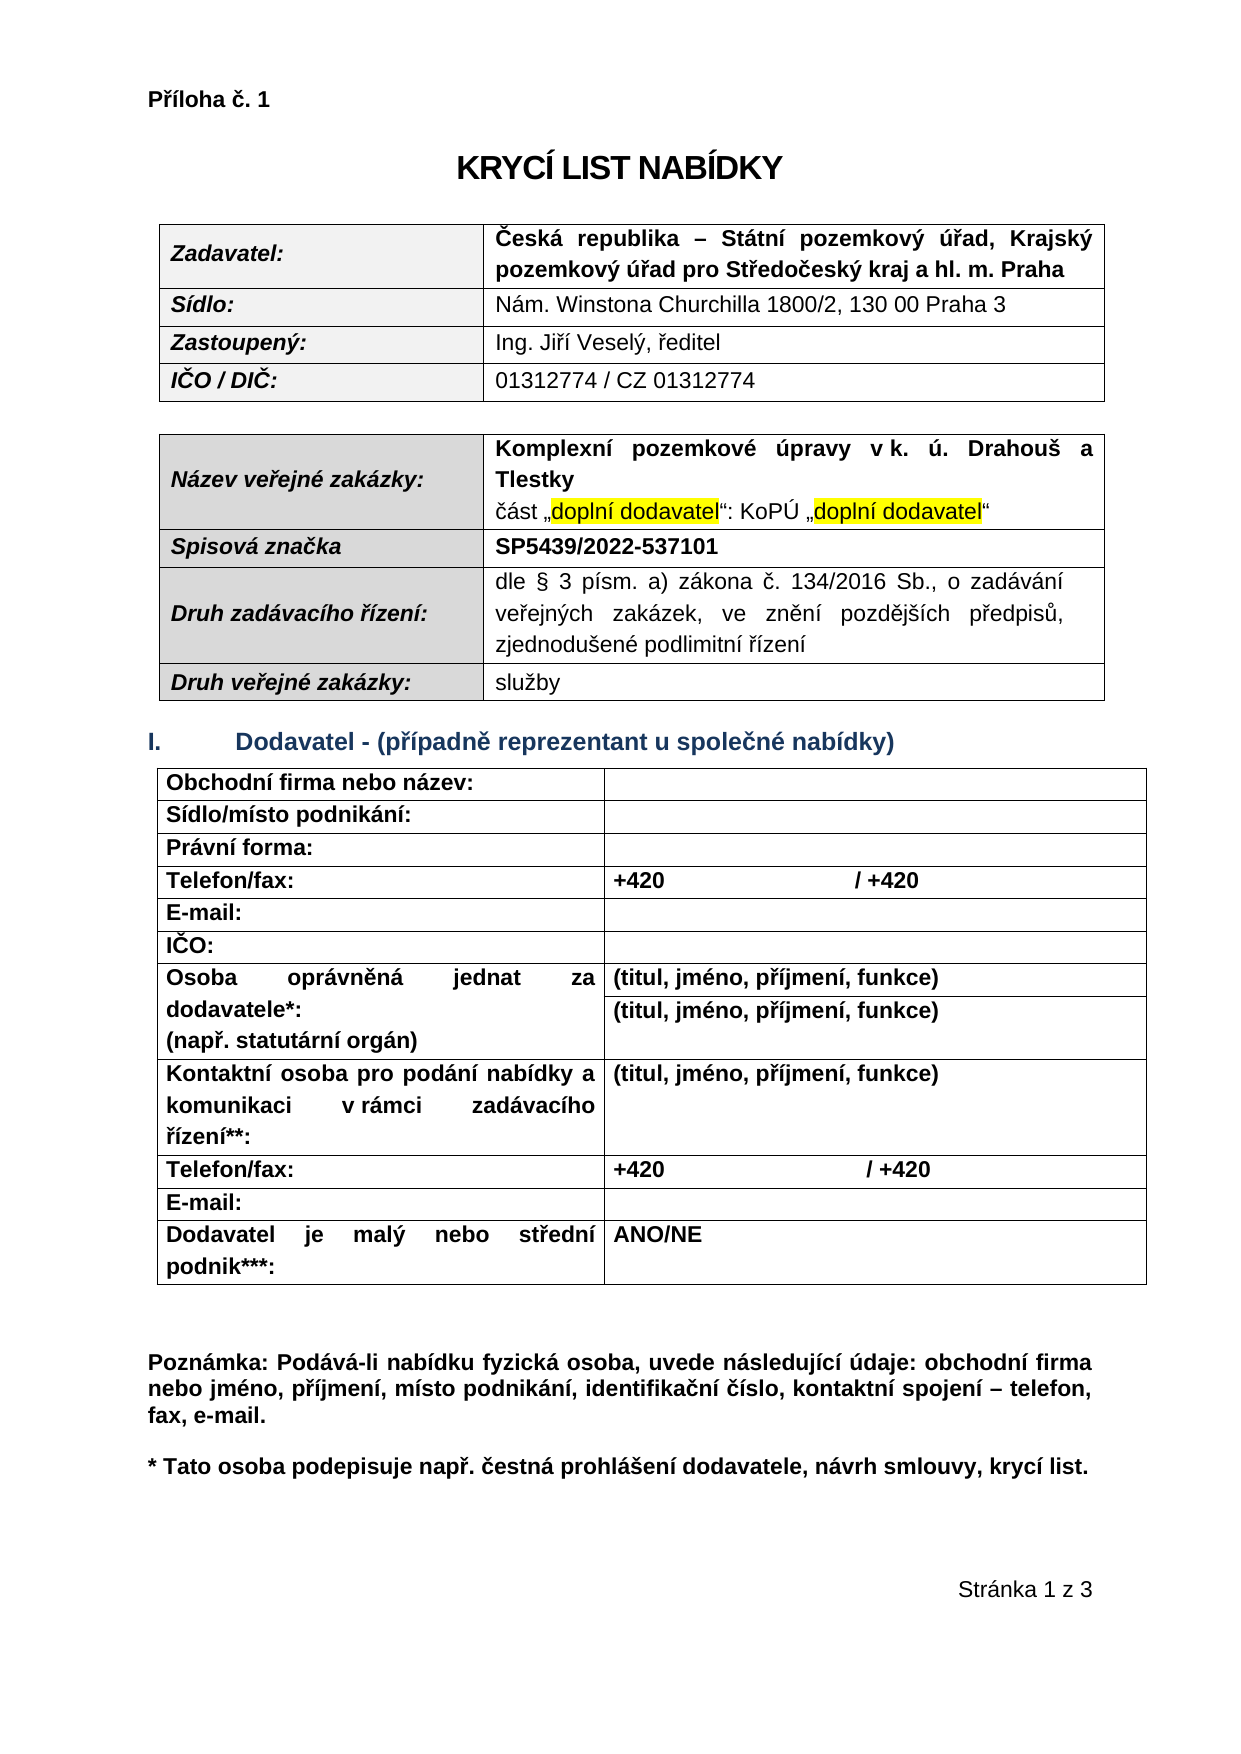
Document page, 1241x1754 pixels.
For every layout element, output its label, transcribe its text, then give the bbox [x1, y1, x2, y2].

table_cell (titul, jméno, příjmení, funkce) [605, 997, 1146, 1059]
table_cell (titul, jméno, příjmení, funkce) [605, 1060, 1146, 1155]
table_cell Dodavatel je malý nebo střední podnik***: [158, 1221, 604, 1284]
table_cell Sídlo: [160, 289, 483, 326]
text Poznámka: Podává-li nabídku fyzická osoba, uvede následující údaje: obchodní firma nebo jméno, příjmení, místo podnikání, identifikační číslo, kontaktní spojení – telefon, fax, e-mail. [148, 1349, 1093, 1428]
table_header Komplexní pozemkové úpravy v k. ú. Drahouš a Tlestky část „doplní dodavatel“: KoPÚ „doplní dodavatel“ [484, 435, 1104, 529]
table_header Obchodní firma nebo název: [158, 769, 604, 800]
table_cell služby [484, 664, 1104, 700]
table_cell Právní forma: [158, 834, 604, 866]
table_cell [605, 1189, 1146, 1220]
table_cell Telefon/fax: [158, 867, 604, 898]
subtitle Dodavatel - (případně reprezentant u společné nabídky) [148, 726, 1093, 755]
table_cell Nám. Winstona Churchilla 1800/2, 130 00 Praha 3 [484, 289, 1104, 326]
table_cell IČO / DIČ: [160, 364, 483, 401]
table_header Zadavatel: [160, 225, 483, 288]
table_cell E-mail: [158, 899, 604, 931]
table_cell Zastoupený: [160, 327, 483, 363]
table_cell Ing. Jiří Veselý, ředitel [484, 327, 1104, 363]
title Krycí list nabídky [148, 148, 1093, 186]
text * Tato osoba podepisuje např. čestná prohlášení dodavatele, návrh smlouvy, krycí list. [148, 1453, 1093, 1479]
table_cell Telefon/fax: [158, 1156, 604, 1187]
table_cell Sídlo/místo podnikání: [158, 801, 604, 833]
table_cell +420 / +420 [605, 867, 1146, 898]
table_cell E-mail: [158, 1189, 604, 1220]
table_cell [605, 899, 1146, 931]
table_cell +420 / +420 [605, 1156, 1146, 1187]
table_header Česká republika – Státní pozemkový úřad, Krajský pozemkový úřad pro Středočeský kraj a hl. m. Praha [484, 225, 1104, 288]
table_cell Druh veřejné zakázky: [160, 664, 483, 700]
table_cell ANO/NE [605, 1221, 1146, 1284]
table_cell [605, 801, 1146, 833]
table_cell [605, 932, 1146, 963]
table_cell Druh zadávacího řízení: [160, 568, 483, 663]
table_cell Osoba oprávněná jednat za dodavatele*: (např. statutární orgán) [158, 964, 604, 1059]
table_cell Kontaktní osoba pro podání nabídky a komunikaci v rámci zadávacího řízení**: [158, 1060, 604, 1155]
table_cell Spisová značka [160, 530, 483, 567]
table_cell [605, 834, 1146, 866]
table_cell SP5439/2022-537101 [484, 530, 1104, 567]
table_header [605, 769, 1146, 800]
table_cell 01312774 / CZ 01312774 [484, 364, 1104, 401]
table_cell IČO: [158, 932, 604, 963]
table_cell dle § 3 písm. a) zákona č. 134/2016 Sb., o zadávání veřejných zakázek, ve znění pozdějších předpisů, zjednodušené podlimitní řízení [484, 568, 1104, 663]
table_header Název veřejné zakázky: [160, 435, 483, 529]
table_cell (titul, jméno, příjmení, funkce) [605, 964, 1146, 996]
